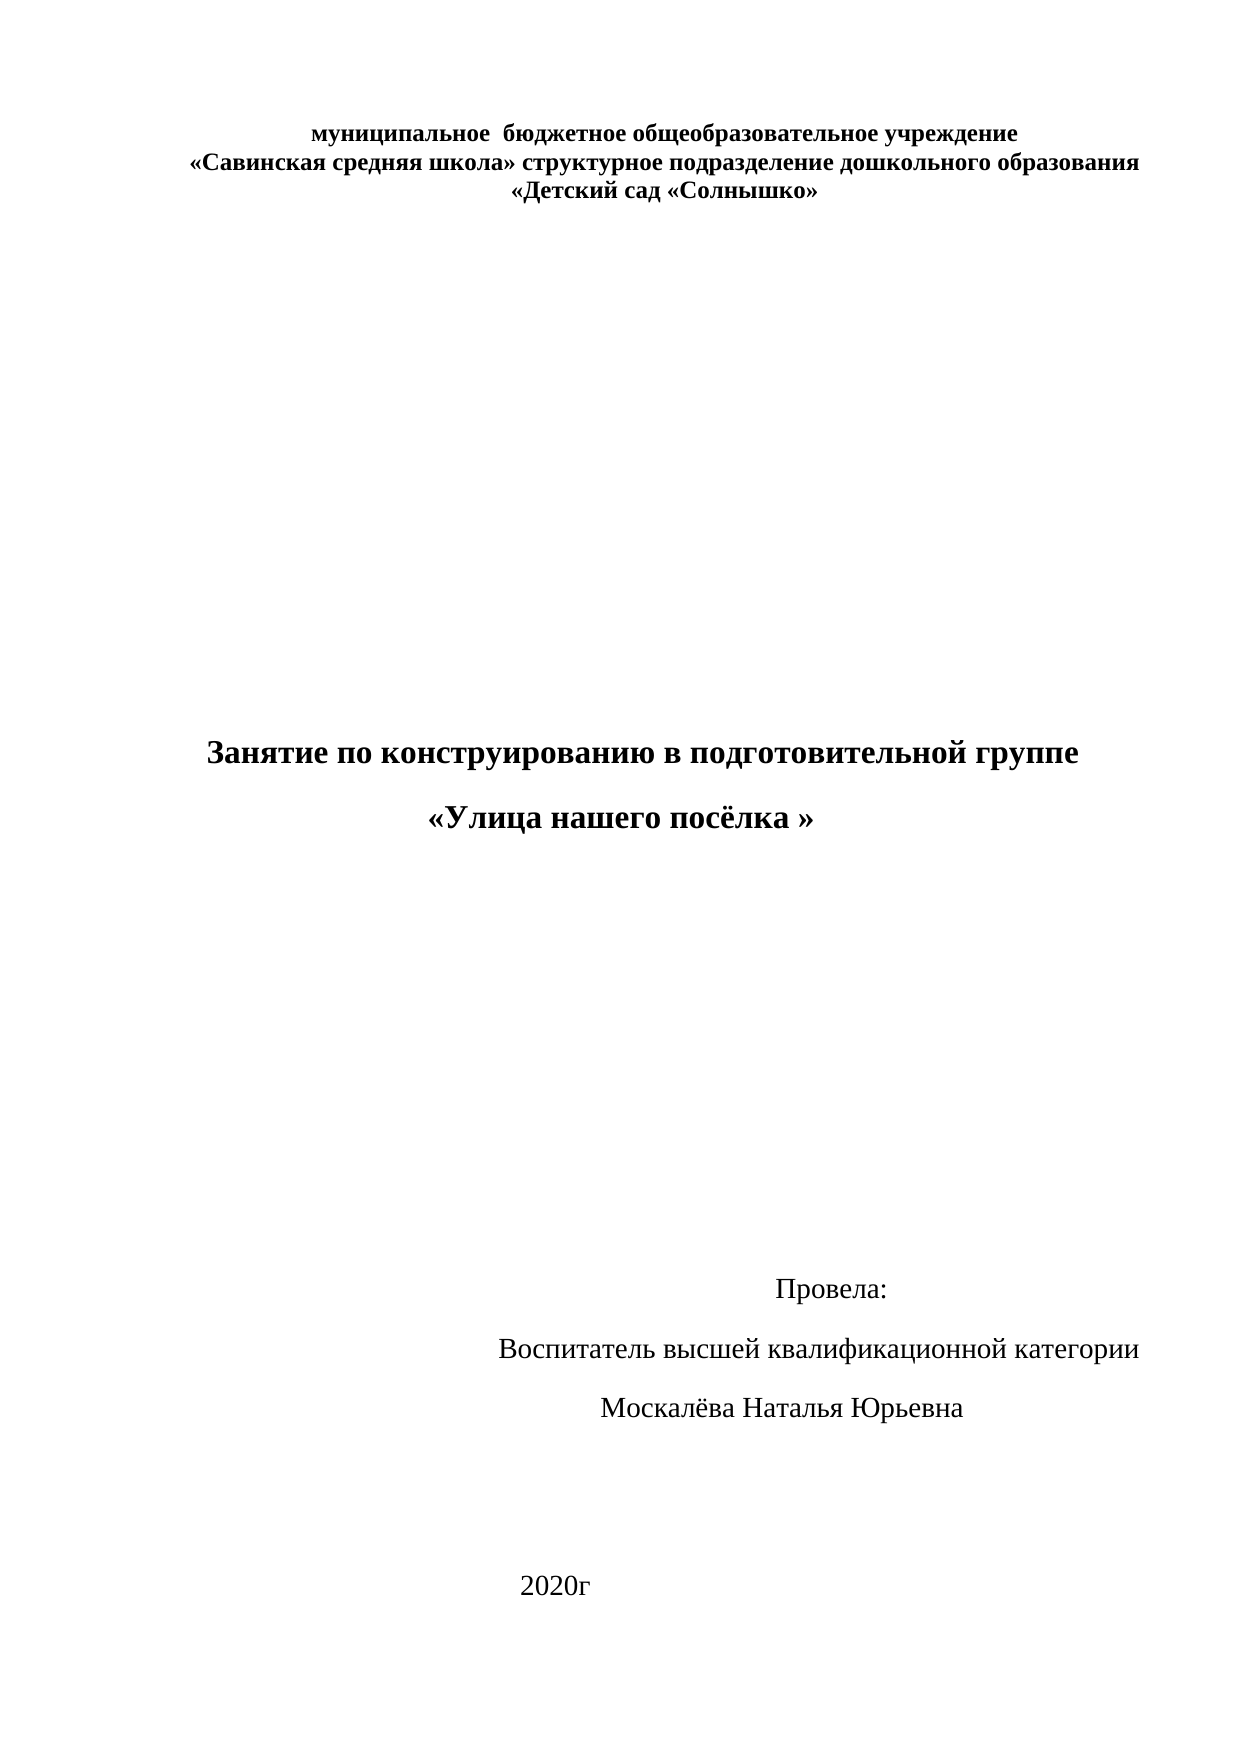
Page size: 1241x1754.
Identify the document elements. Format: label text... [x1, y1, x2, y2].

text Занятие по конструированию в подготовительной группе [177, 732, 1152, 771]
text муниципальное бюджетное общеобразовательное учреждение [177, 118, 1152, 147]
text Воспитатель высшей квалификационной категории [177, 1331, 1152, 1364]
text «Улица нашего посёлка » [177, 797, 1152, 836]
text 2020г [177, 1568, 1152, 1602]
text Москалёва Наталья Юрьевна [177, 1390, 1152, 1424]
text «Савинская средняя школа» структурное подразделение дошкольного образования «Детский сад «Солнышко» [177, 147, 1152, 204]
text Провела: [177, 1271, 1152, 1305]
